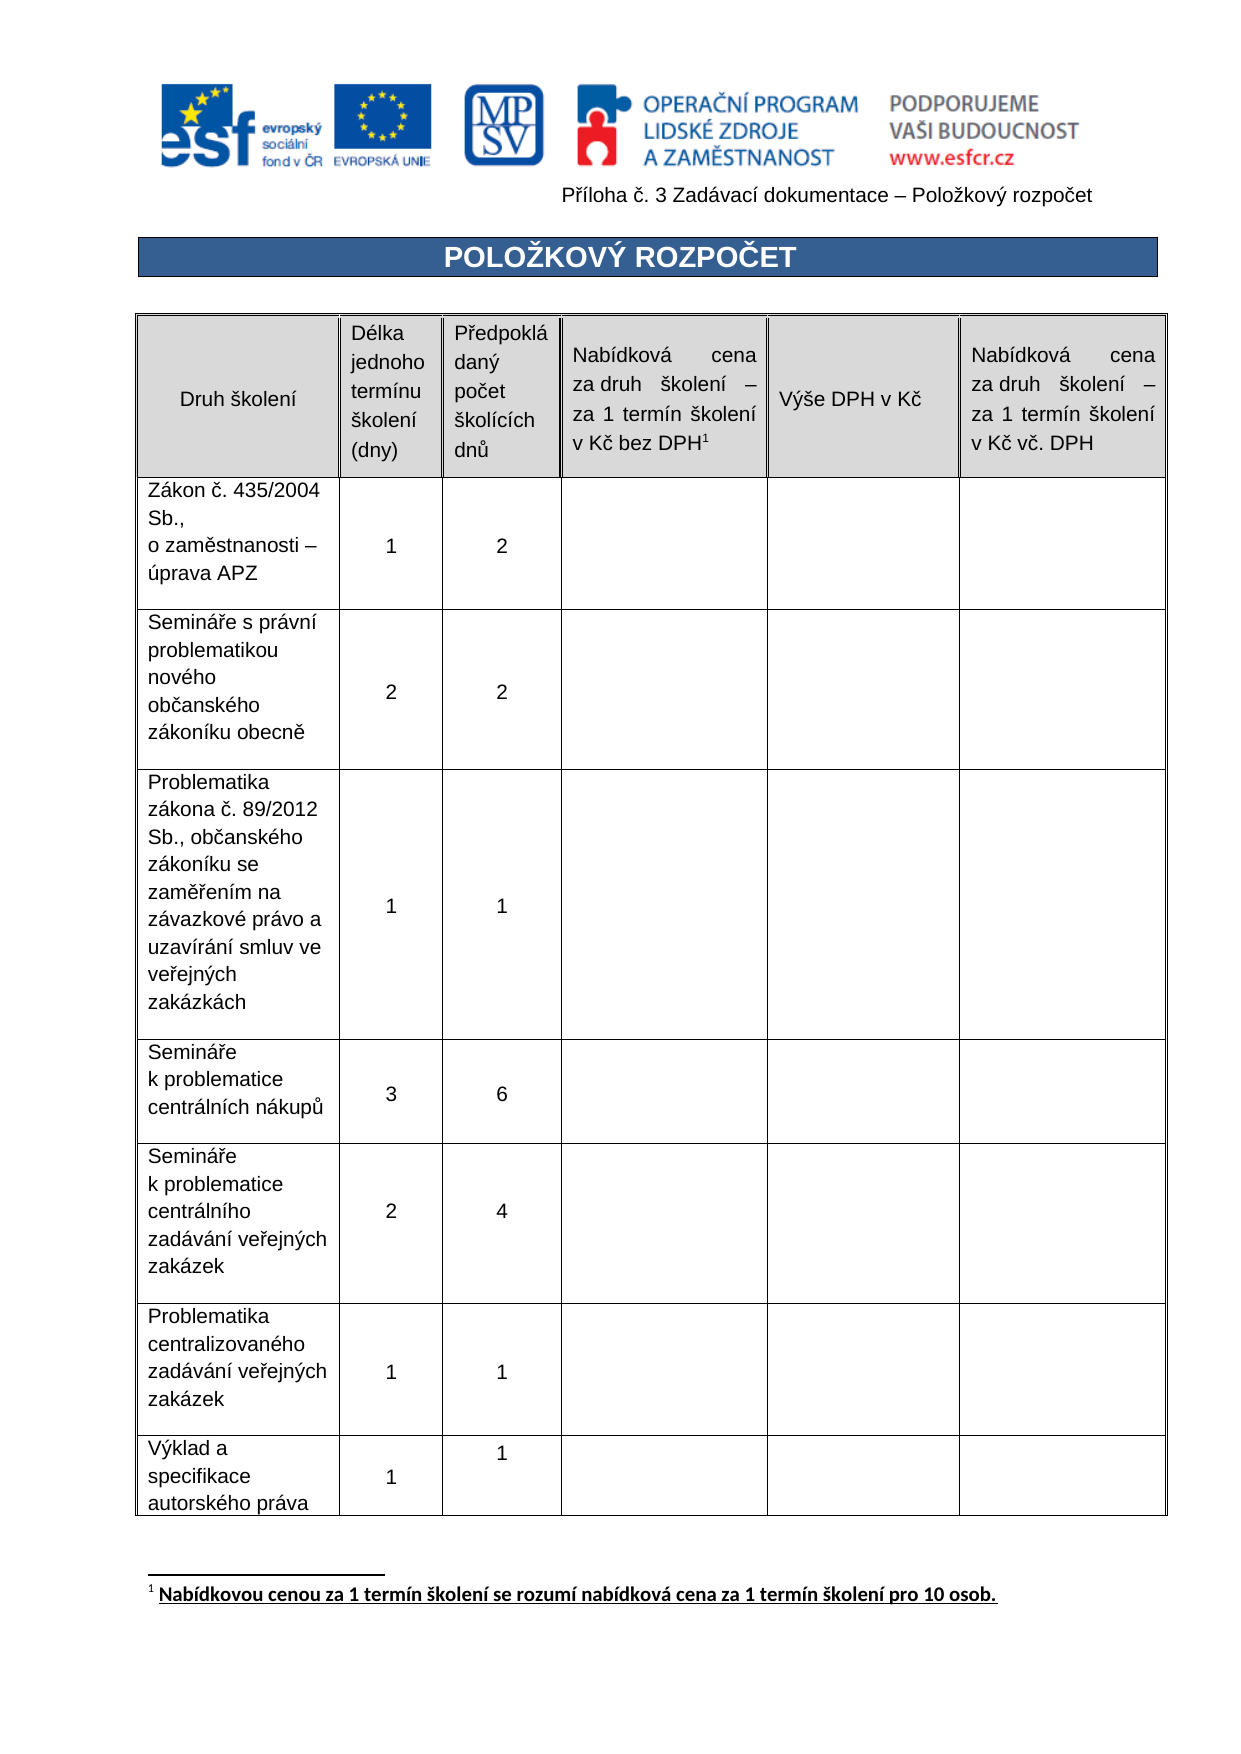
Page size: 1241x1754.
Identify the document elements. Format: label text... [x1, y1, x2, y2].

table_cell Semináře k problematice centrálního zadávání veřejných zakázek [138, 1144, 339, 1303]
table_header Délka jednoho termínu školení (dny) [340, 314, 443, 477]
table_cell [562, 770, 767, 1038]
table_cell [960, 478, 1165, 609]
table_cell [960, 1040, 1165, 1143]
table_cell 1 [443, 770, 561, 1038]
table_cell [768, 1436, 959, 1515]
table_cell [562, 1144, 767, 1303]
table_cell 1 [340, 1304, 442, 1435]
table_header Druh školení [138, 316, 339, 477]
table_cell [768, 610, 959, 769]
table_header Nabídková cena za druh školení – za 1 termín školení v Kč bez DPH [561, 314, 768, 477]
table_cell 2 [340, 610, 442, 769]
table_cell Problematika centralizovaného zadávání veřejných zakázek [138, 1304, 339, 1435]
table_cell 3 [340, 1040, 442, 1143]
table_cell [960, 1304, 1165, 1435]
table_cell 2 [443, 610, 561, 769]
table_cell [562, 478, 767, 609]
table_cell [562, 1436, 767, 1515]
table_cell [768, 770, 959, 1038]
table_cell 1 [340, 1436, 442, 1515]
table_cell Semináře s právní problematikou nového občanského zákoníku obecně [138, 610, 339, 769]
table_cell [138, 1436, 339, 1515]
table_cell 1 [340, 770, 442, 1038]
table_cell [768, 1144, 959, 1303]
table_header Předpokládaný počet školících dnů [443, 316, 561, 477]
table_cell Zákon č. 435/2004 Sb., o zaměstnanosti – úprava APZ [138, 478, 339, 609]
text Položkový rozpočet [139, 238, 1157, 276]
table_cell [960, 610, 1165, 769]
table_cell 1 [443, 1436, 561, 1515]
table_cell [960, 1436, 1165, 1515]
table_cell [562, 1040, 767, 1143]
table_cell [960, 770, 1165, 1038]
table_cell Semináře k problematice centrálních nákupů [138, 1040, 339, 1143]
table_cell [562, 1304, 767, 1435]
table_cell [960, 1144, 1165, 1303]
table_cell 4 [443, 1144, 561, 1303]
table_cell Problematika zákona č. 89/2012 Sb., občanského zákoníku se zaměřením na závazkové právo a uzavírání smluv ve veřejných zakázkách [138, 770, 339, 1038]
table_header Výše DPH v Kč [768, 314, 960, 477]
table_cell 2 [340, 1144, 442, 1303]
table_header Nabídková cena za druh školení – za 1 termín školení v Kč vč. DPH [960, 316, 1165, 477]
table_cell 1 [443, 1304, 561, 1435]
table_cell 6 [443, 1040, 561, 1143]
table_cell [768, 1304, 959, 1435]
table_cell [562, 610, 767, 769]
table_cell 2 [443, 478, 561, 609]
table_cell [768, 478, 959, 609]
table_cell [768, 1040, 959, 1143]
table_cell 1 [340, 478, 442, 609]
